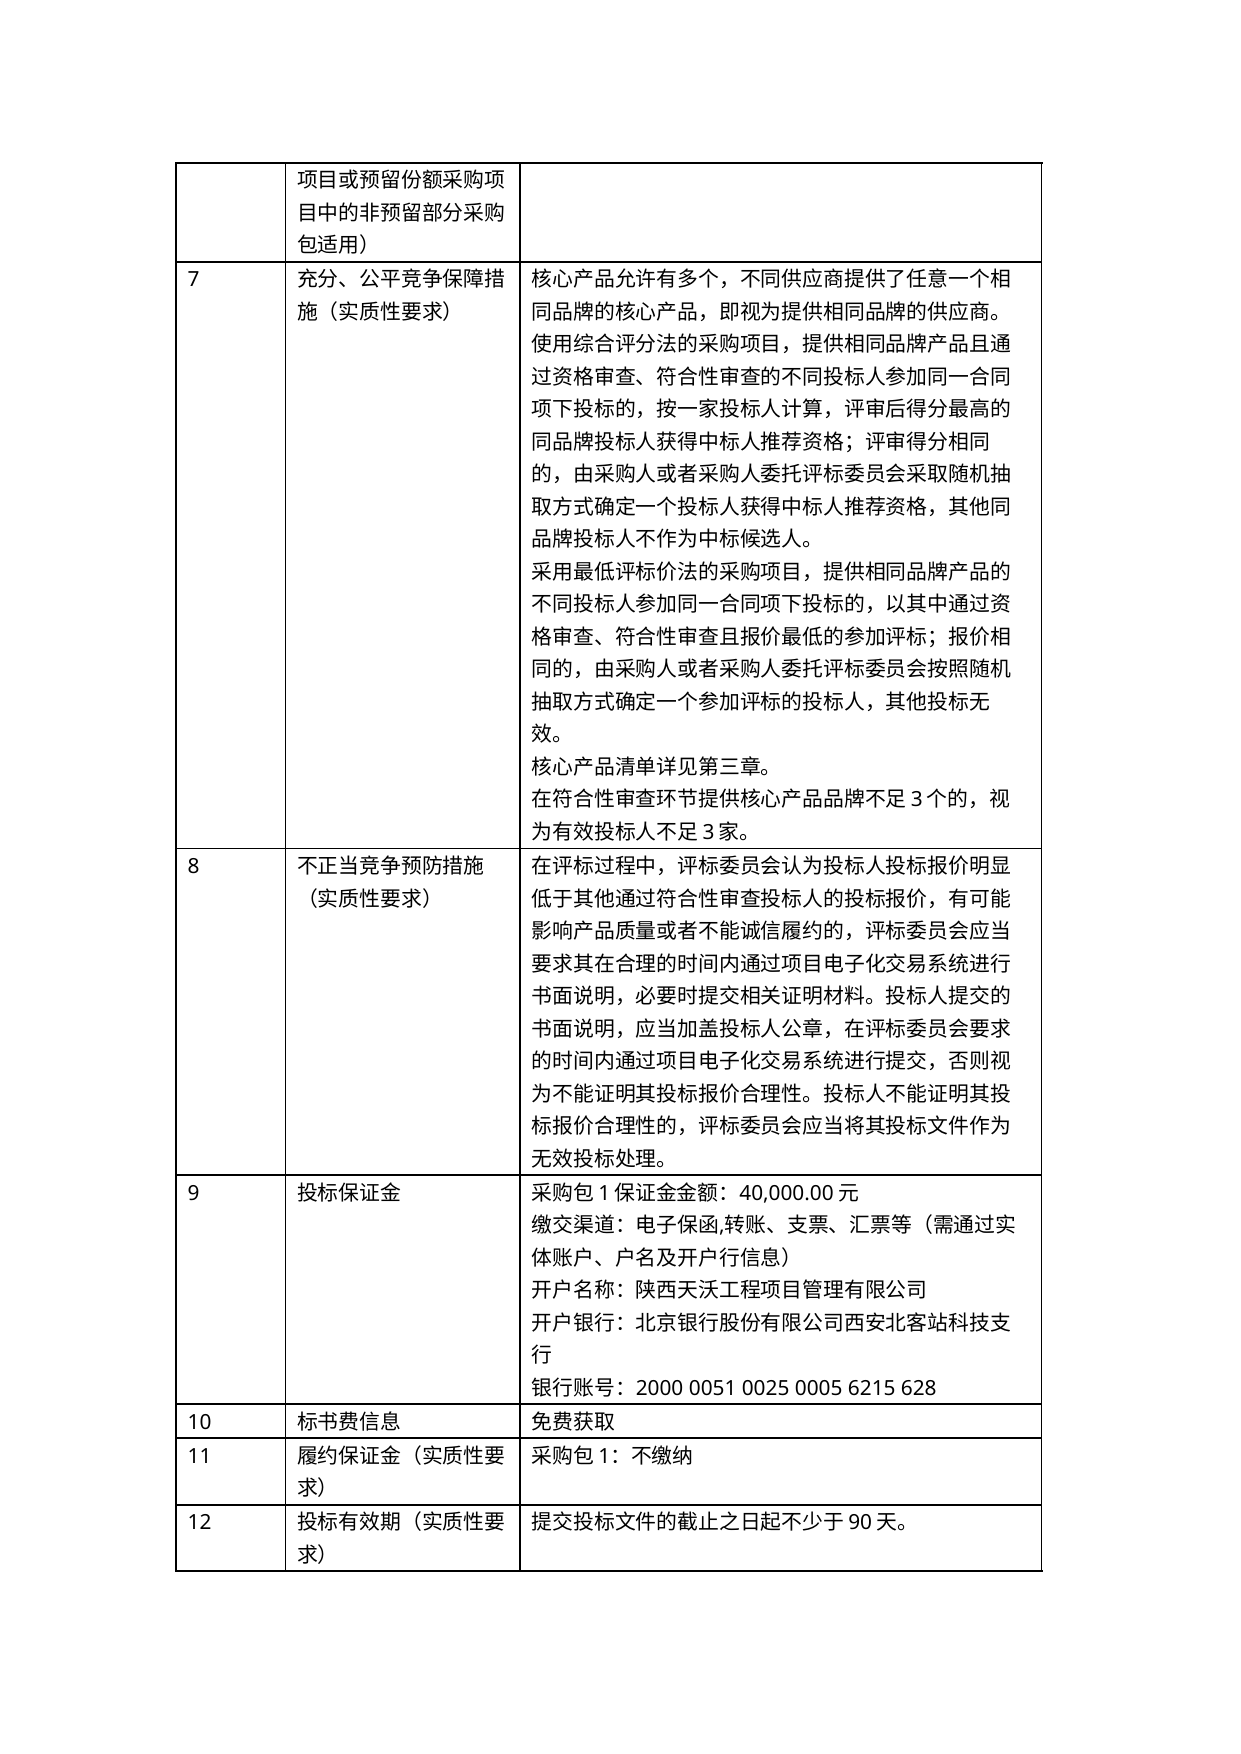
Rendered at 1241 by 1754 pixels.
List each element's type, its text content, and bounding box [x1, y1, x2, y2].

table_cell 7 [177, 263, 285, 848]
table_cell 采购包1保证金金额：40,000.00元 缴交渠道：电子保函,转账、支票、汇票等（需通过实体账户、户名及开户行信息） 开户名称：陕西天沃工程项目管理有限公司 开户银行：北京银行股份有限公司西安北客站科技支行 银行账号：2000 0051 0025 0005 6215 628 [521, 1176, 1041, 1403]
table_cell 核心产品允许有多个，不同供应商提供了任意一个相同品牌的核心产品，即视为提供相同品牌的供应商。 使用综合评分法的采购项目，提供相同品牌产品且通过资格审查、符合性审查的不同投标人参加同一合同项下投标的，按一家投标人计算，评审后得分最高的同品牌投标人获得中标人推荐资格；评审得分相同的，由采购人或者采购人委托评标委员会采取随机抽取方式确定一个投标人获得中标人推荐资格，其他同品牌投标人不作为中标候选人。 采用最低评标价法的采购项目，提供相同品牌产品的不同投标人参加同一合同项下投标的，以其中通过资格审查、符合性审查且报价最低的参加评标；报价相同的，由采购人或者采购人委托评标委员会按照随机抽取方式确定一个参加评标的投标人，其他投标无效。 核心产品清单详见第三章。 在符合性审查环节提供核心产品品牌不足3个的，视为有效投标人不足3家。 [521, 263, 1041, 848]
table_cell 9 [177, 1176, 285, 1403]
table_cell 8 [177, 849, 285, 1174]
table_cell 11 [177, 1439, 285, 1504]
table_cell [286, 164, 519, 261]
table_cell 12 [177, 1506, 285, 1570]
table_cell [521, 164, 1041, 261]
table_cell 6 [177, 164, 285, 261]
table_cell 标书费信息 [286, 1405, 519, 1437]
table_cell 充分、公平竞争保障措施（实质性要求） [286, 263, 519, 848]
table_cell 投标有效期（实质性要求） [286, 1506, 519, 1570]
table_cell 10 [177, 1405, 285, 1437]
table_cell 免费获取 [521, 1405, 1041, 1437]
table_cell 投标保证金 [286, 1176, 519, 1403]
table_cell 提交投标文件的截止之日起不少于90天。 [521, 1506, 1041, 1570]
table_cell 在评标过程中，评标委员会认为投标人投标报价明显低于其他通过符合性审查投标人的投标报价，有可能影响产品质量或者不能诚信履约的，评标委员会应当要求其在合理的时间内通过项目电子化交易系统进行书面说明，必要时提交相关证明材料。投标人提交的书面说明，应当加盖投标人公章，在评标委员会要求的时间内通过项目电子化交易系统进行提交，否则视为不能证明其投标报价合理性。投标人不能证明其投标报价合理性的，评标委员会应当将其投标文件作为无效投标处理。 [521, 849, 1041, 1174]
table_cell 履约保证金（实质性要求） [286, 1439, 519, 1504]
table_cell 不正当竞争预防措施（实质性要求） [286, 849, 519, 1174]
table_cell 采购包1：不缴纳 [521, 1439, 1041, 1504]
